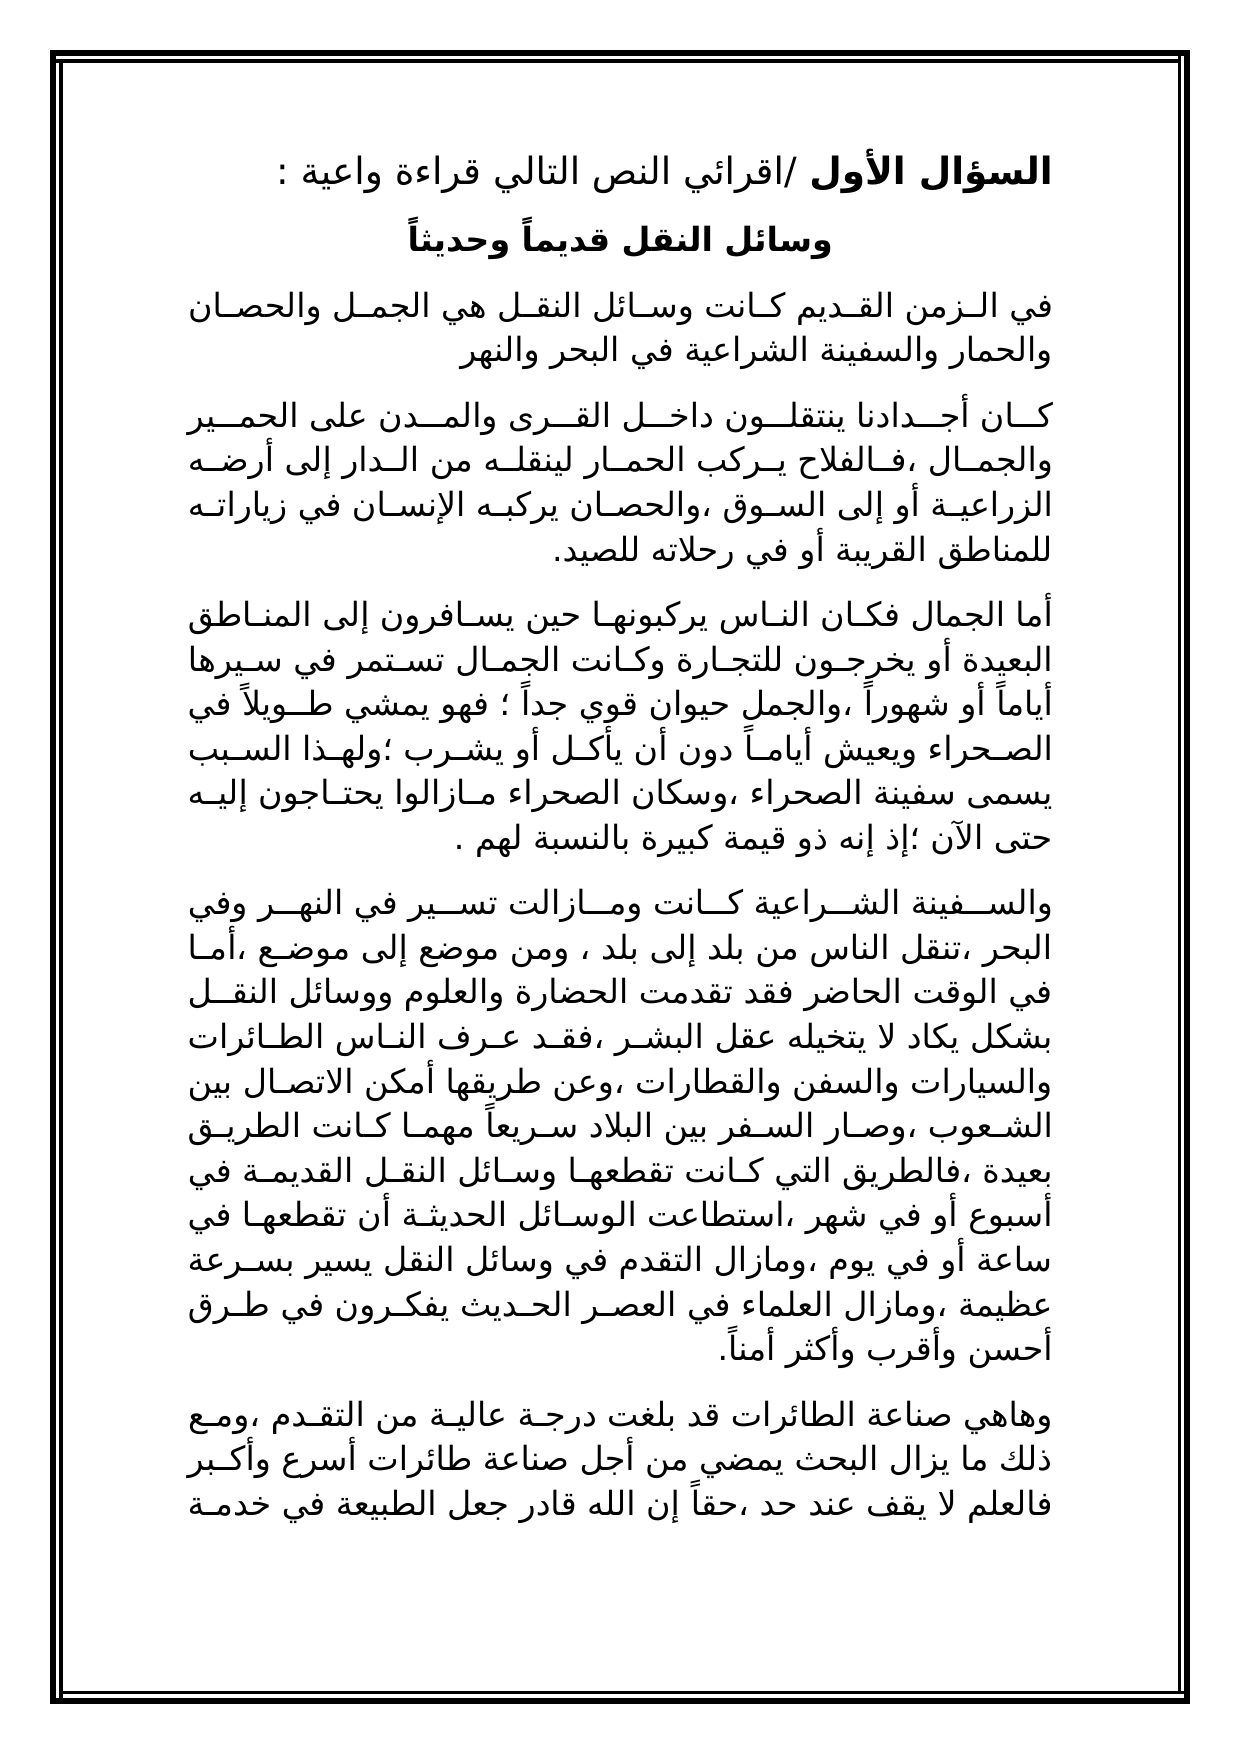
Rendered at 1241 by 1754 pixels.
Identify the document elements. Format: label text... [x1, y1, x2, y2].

text السؤال الأول /اقرائي النص التالي قراءة واعية : [187, 150, 1053, 194]
text أما الجمال فكان الناس يركبونها حين يسافرون إلى المناطق البعيدة أو يخرجون للتجارة وكانت الجمال تستمر في سيرها أياماً أو شهوراً ،والجمل حيوان قوي جداً ؛ فهو يمشي طويلاً في الصحراء ويعيش أياماً دون أن يأكل أو يشرب ؛ولهذا السبب يسمى سفينة الصحراء ،وسكان الصحراء مازالوا يحتاجون إليه حتى الآن ؛إذ إنه ذو قيمة كبيرة بالنسبة لهم . [187, 596, 1053, 857]
text والسفينة الشراعية كانت ومازالت تسير في النهر وفي البحر ،تنقل الناس من بلد إلى بلد ، ومن موضع إلى موضع ،أما في الوقت الحاضر فقد تقدمت الحضارة والعلوم ووسائل النقل بشكل يكاد لا يتخيله عقل البشر ،فقد عرف الناس الطائرات والسيارات والسفن والقطارات ،وعن طريقها أمكن الاتصال بين الشعوب ،وصار السفر بين البلاد سريعاً مهما كانت الطريق بعيدة ،فالطريق التي كانت تقطعها وسائل النقل القديمة في أسبوع أو في شهر ،استطاعت الوسائل الحديثة أن تقطعها في ساعة أو في يوم ،ومازال التقدم في وسائل النقل يسير بسرعة عظيمة ،ومازال العلماء في العصر الحديث يفكرون في طرق أحسن وأقرب وأكثر أمناً. [187, 884, 1053, 1368]
text وسائل النقل قديماً وحديثاً [187, 221, 1053, 260]
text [187, 1395, 1053, 1523]
text كان أجدادنا ينتقلون داخل القرى والمدن على الحمير والجمال ،فالفلاح يركب الحمار لينقله من الدار إلى أرضه الزراعية أو إلى السوق ،والحصان يركبه الإنسان في زياراته للمناطق القريبة أو في رحلاته للصيد. [187, 396, 1053, 569]
text في الزمن القديم كانت وسائل النقل هي الجمل والحصان والحمار والسفينة الشراعية في البحر والنهر [187, 286, 1053, 370]
